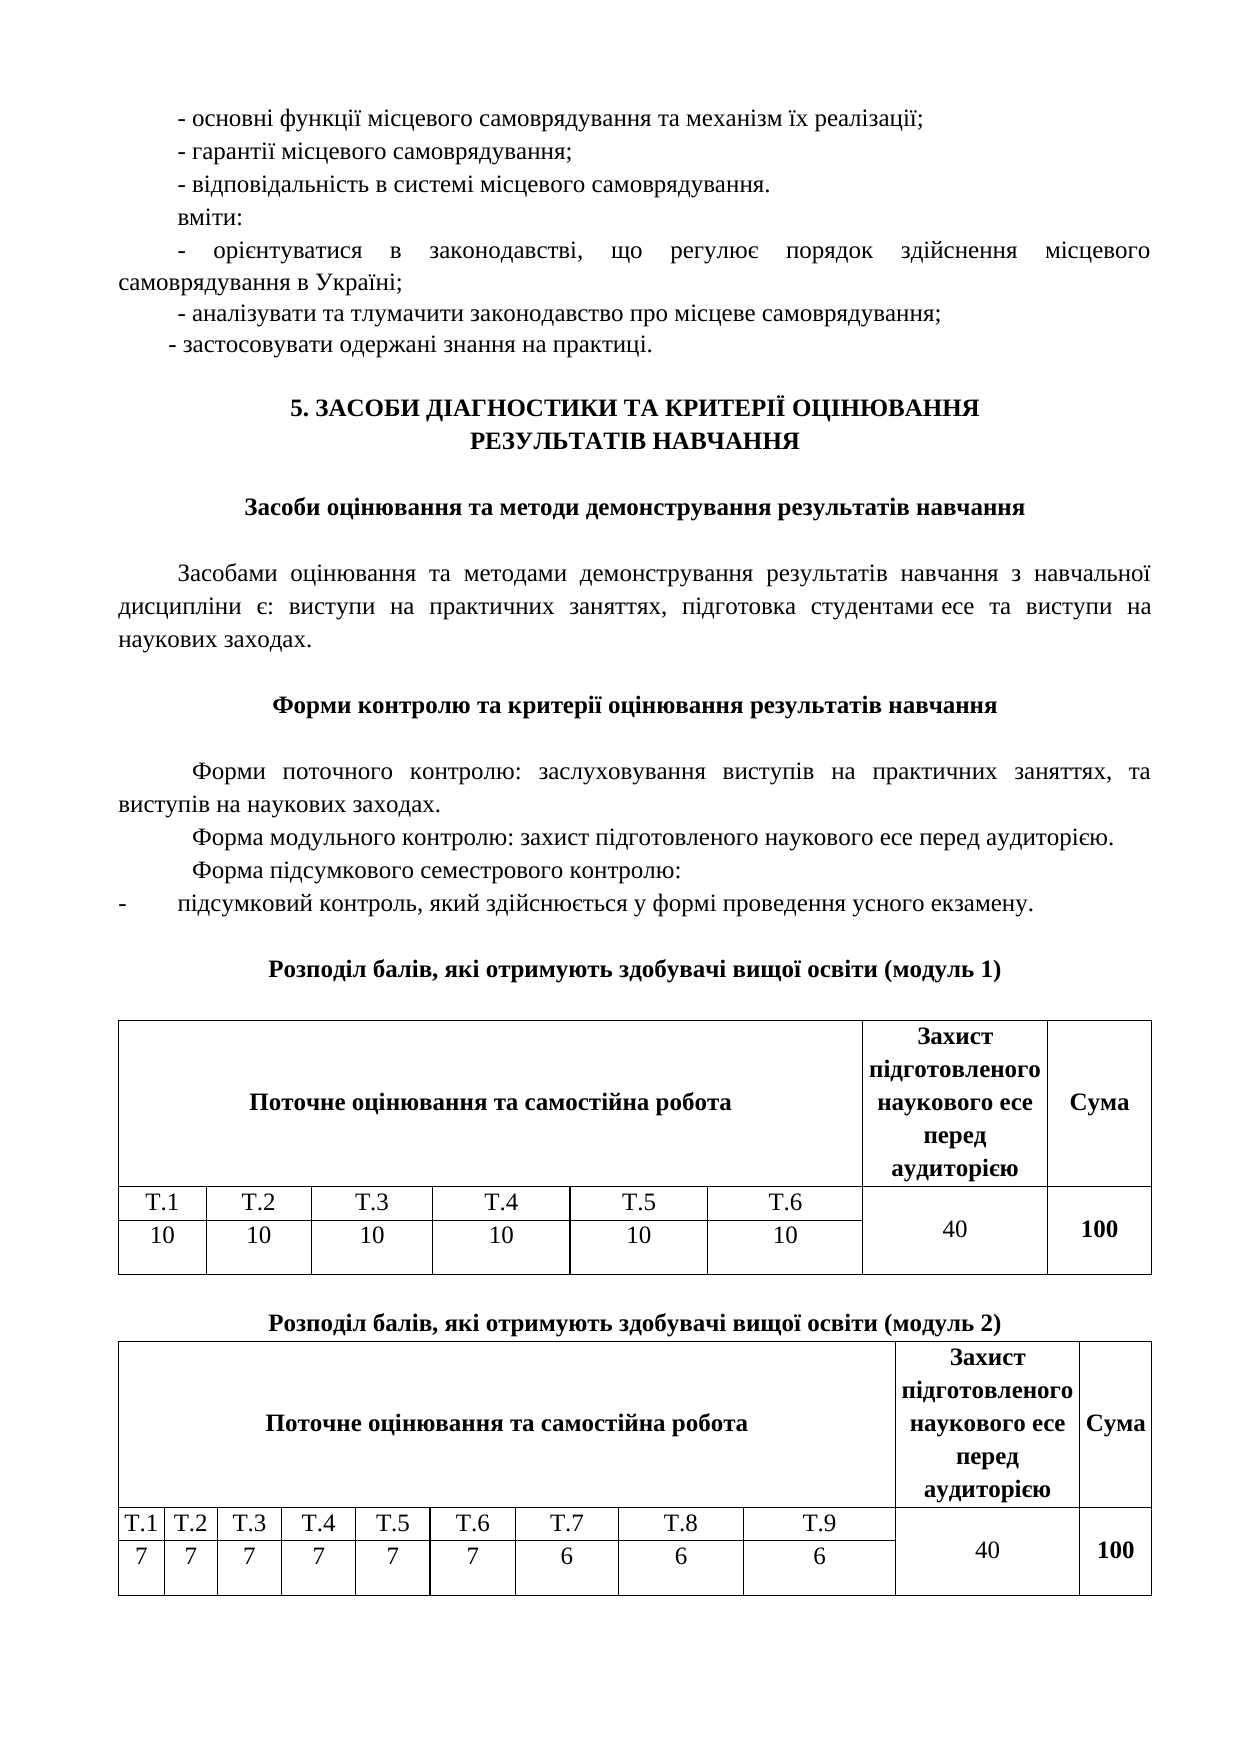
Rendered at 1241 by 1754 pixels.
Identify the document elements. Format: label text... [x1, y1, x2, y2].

table_header Сума [1048, 1021, 1151, 1186]
table_cell 10 [433, 1221, 569, 1274]
table_cell 100 [1048, 1187, 1151, 1274]
table_cell 7 [165, 1541, 217, 1595]
table_header Поточне оцінювання та самостійна робота [119, 1021, 862, 1186]
table_cell 6 [516, 1541, 618, 1595]
table_header Поточне оцінювання та самостійна робота [119, 1342, 895, 1507]
table_cell Т.6 [431, 1508, 515, 1540]
table_cell Т.2 [207, 1187, 311, 1219]
text - орієнтуватися в законодавстві, що регулює порядок здійснення місцевого самоврядування в Україні; [118, 236, 1152, 295]
text Засобами оцінювання та методами демонстрування результатів навчання з навчальної дисципліни є: виступи на практичних заняттях, підготовка студентами есе та виступи на наукових заходах. [118, 558, 1152, 653]
table_cell Т.8 [619, 1508, 743, 1540]
table_header Сума [1080, 1342, 1151, 1507]
table_cell Т.2 [165, 1508, 217, 1540]
text Форма підсумкового семестрового контролю: [118, 855, 1152, 884]
table_cell 100 [1080, 1508, 1151, 1595]
table_cell Т.7 [516, 1508, 618, 1540]
table_cell Т.9 [744, 1508, 895, 1540]
text Форма модульного контролю: захист підготовленого наукового есе перед аудиторією. [118, 822, 1152, 851]
text вміти: [118, 202, 1152, 231]
table_cell 7 [119, 1541, 164, 1595]
table_cell Т.5 [571, 1187, 707, 1219]
text Форми контролю та критерії оцінювання результатів навчання [118, 690, 1152, 719]
table_cell Т.4 [433, 1187, 569, 1219]
table_cell 7 [282, 1541, 355, 1595]
table_cell 7 [218, 1541, 281, 1595]
text Розподіл балів, які отримують здобувачі вищої освіти (модуль 1) [118, 954, 1152, 983]
text - відповідальність в системі місцевого самоврядування. [118, 169, 1152, 198]
table_cell 10 [571, 1221, 707, 1274]
text - основні функції місцевого самоврядування та механізм їх реалізації; [118, 103, 1152, 132]
table_header Захист підготовленого наукового есе перед аудиторією [896, 1342, 1079, 1507]
text Засоби оцінювання та методи демонстрування результатів навчання [118, 492, 1152, 521]
text - аналізувати та тлумачити законодавство про місцеве самоврядування; [118, 298, 1152, 326]
table_header Захист підготовленого наукового есе перед аудиторією [863, 1021, 1047, 1186]
table_cell 40 [863, 1187, 1047, 1274]
list підсумковий контроль, який здійснюється у формі проведення усного екзамену. [118, 888, 1152, 917]
table_cell Т.6 [708, 1187, 862, 1219]
table_cell 10 [207, 1221, 311, 1274]
table_cell 10 [119, 1221, 206, 1274]
text РЕЗУЛЬТАТІВ НАВЧАННЯ [118, 426, 1152, 454]
text Розподіл балів, які отримують здобувачі вищої освіти (модуль 2) [118, 1308, 1152, 1337]
table_cell Т.1 [119, 1187, 206, 1219]
table_cell Т.3 [218, 1508, 281, 1540]
table_cell 7 [356, 1541, 429, 1595]
text - застосовувати одержані знання на практиці. [118, 329, 1152, 357]
text Форми поточного контролю: заслуховування виступів на практичних заняттях, та виступів на наукових заходах. [118, 756, 1152, 818]
table_cell Т.1 [119, 1508, 164, 1540]
text - гарантії місцевого самоврядування; [118, 136, 1152, 165]
table_cell 10 [312, 1221, 432, 1274]
table_cell Т.4 [282, 1508, 355, 1540]
table_cell 6 [744, 1541, 895, 1595]
table_cell Т.5 [356, 1508, 429, 1540]
table_cell 10 [708, 1221, 862, 1274]
table_cell Т.3 [312, 1187, 432, 1219]
table_cell 7 [431, 1541, 515, 1595]
table_cell 40 [896, 1508, 1079, 1595]
text 5. ЗАСОБИ ДІАГНОСТИКИ ТА КРИТЕРІЇ ОЦІНЮВАННЯ [118, 393, 1152, 421]
table_cell 6 [619, 1541, 743, 1595]
